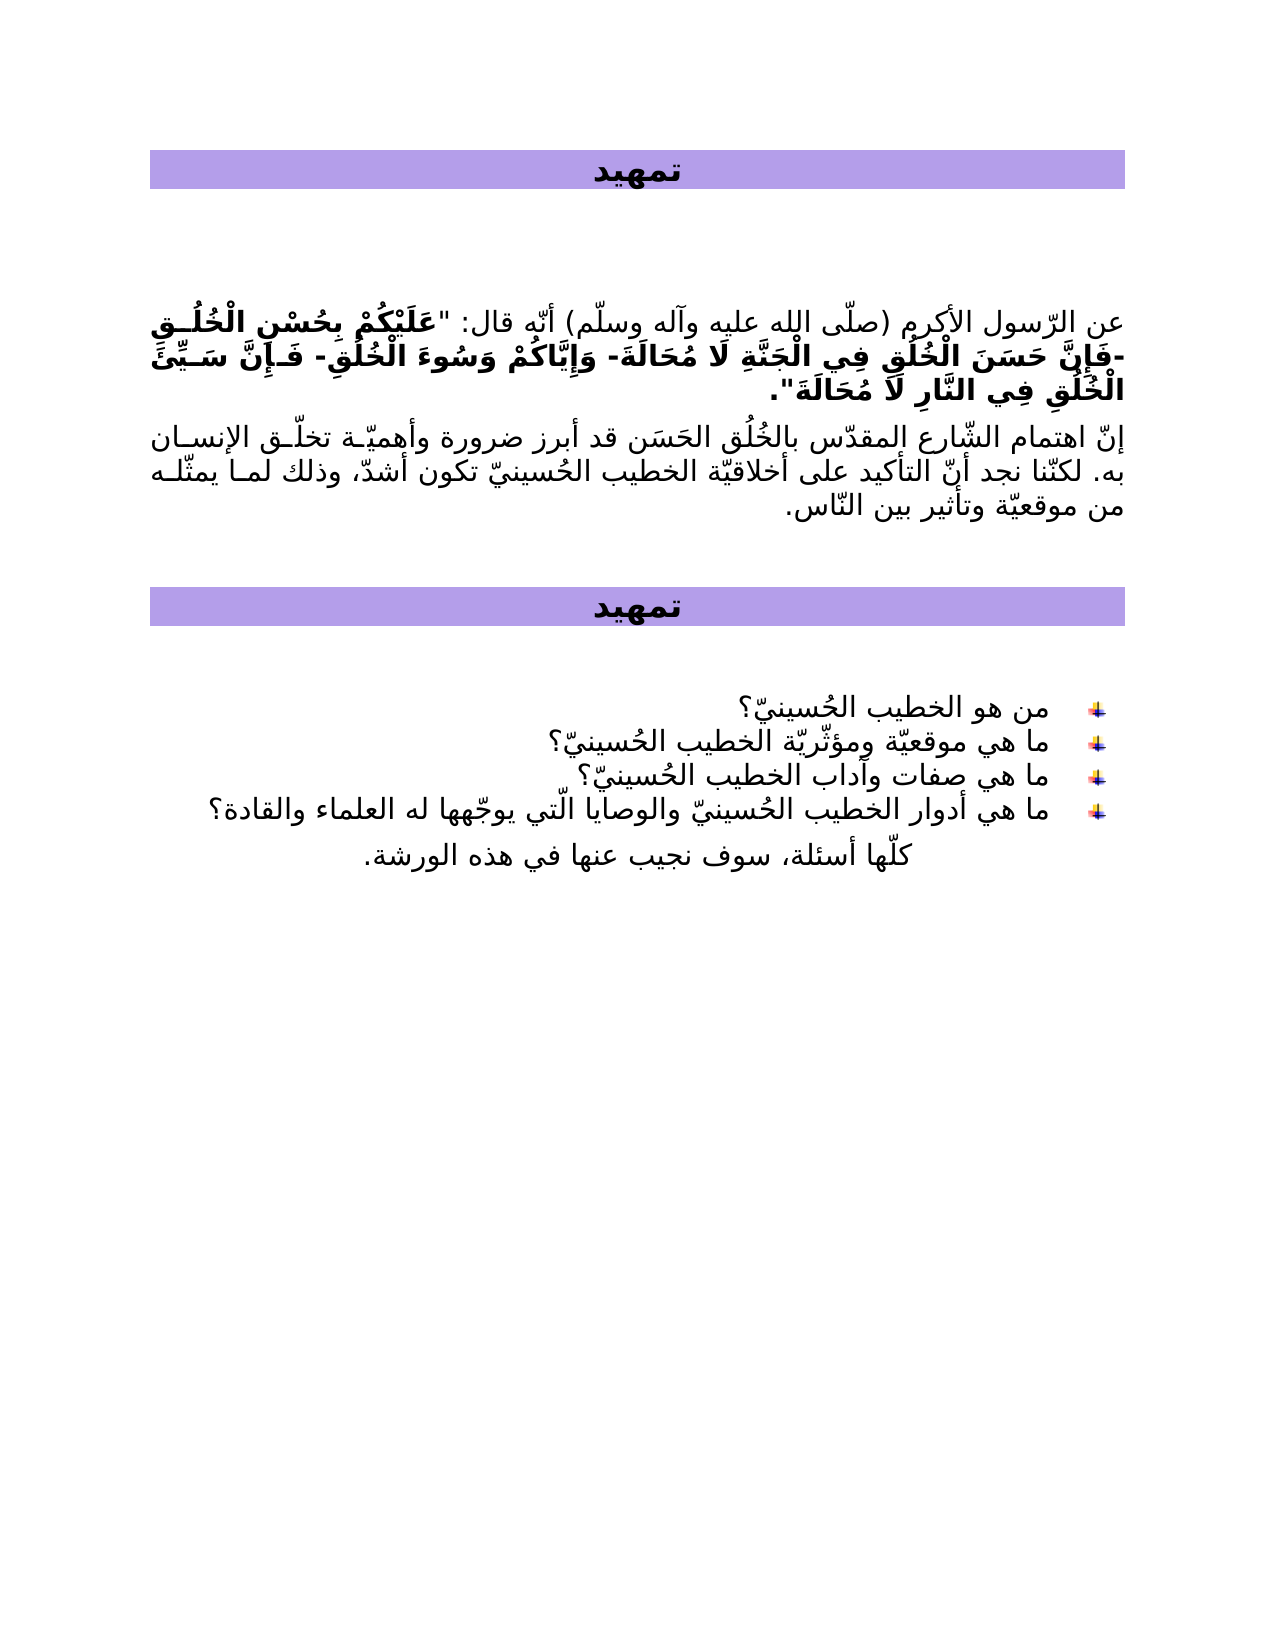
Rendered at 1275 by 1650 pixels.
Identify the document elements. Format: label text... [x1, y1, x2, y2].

list ما هي موقعيّة ومؤثّريّة الخطيب الحُسينيّ؟ [150, 724, 1087, 758]
text إنّ اهتمام الشّارع المقدّس بالخُلُق الحَسَن قد أبرز ضرورة وأهميّة تخلّق الإنسان به. لكنّنا نجد أنّ التأكيد على أخلاقيّة الخطيب الحُسينيّ تكون أشدّ، وذلك لما يمثّله من موقعيّة وتأثير بين النّاس. [150, 420, 1125, 522]
subtitle تمهيد [150, 150, 1125, 189]
list من هو الخطيب الحُسينيّ؟ [150, 690, 1087, 724]
list ما هي صفات وآداب الخطيب الحُسينيّ؟ [150, 758, 1087, 792]
text كلّها أسئلة، سوف نجيب عنها في هذه الورشة. [150, 838, 1125, 872]
list ما هي أدوار الخطيب الحُسينيّ والوصايا الّتي يوجّهها له العلماء والقادة؟ [150, 792, 1087, 826]
subtitle تمهيد [150, 587, 1125, 626]
picture [1088, 700, 1106, 718]
picture [1088, 734, 1106, 752]
picture [1088, 802, 1106, 820]
text عن الرّسول الأكرم (صلّى الله عليه وآله وسلّم) أنّه قال: "عَلَيْكُمْ بِحُسْنِ الْخُلُقِ -فَإِنَّ حَسَنَ الْخُلُقِ‏ فِي الْجَنَّةِ لَا مُحَالَةَ- وَإِيَّاكُمْ وَسُوءَ الْخُلُقِ- فَإِنَّ سَيِّئَ الْخُلُقِ فِي النَّارِ لَا مُحَالَةَ". [150, 306, 1125, 408]
picture [1088, 768, 1106, 786]
